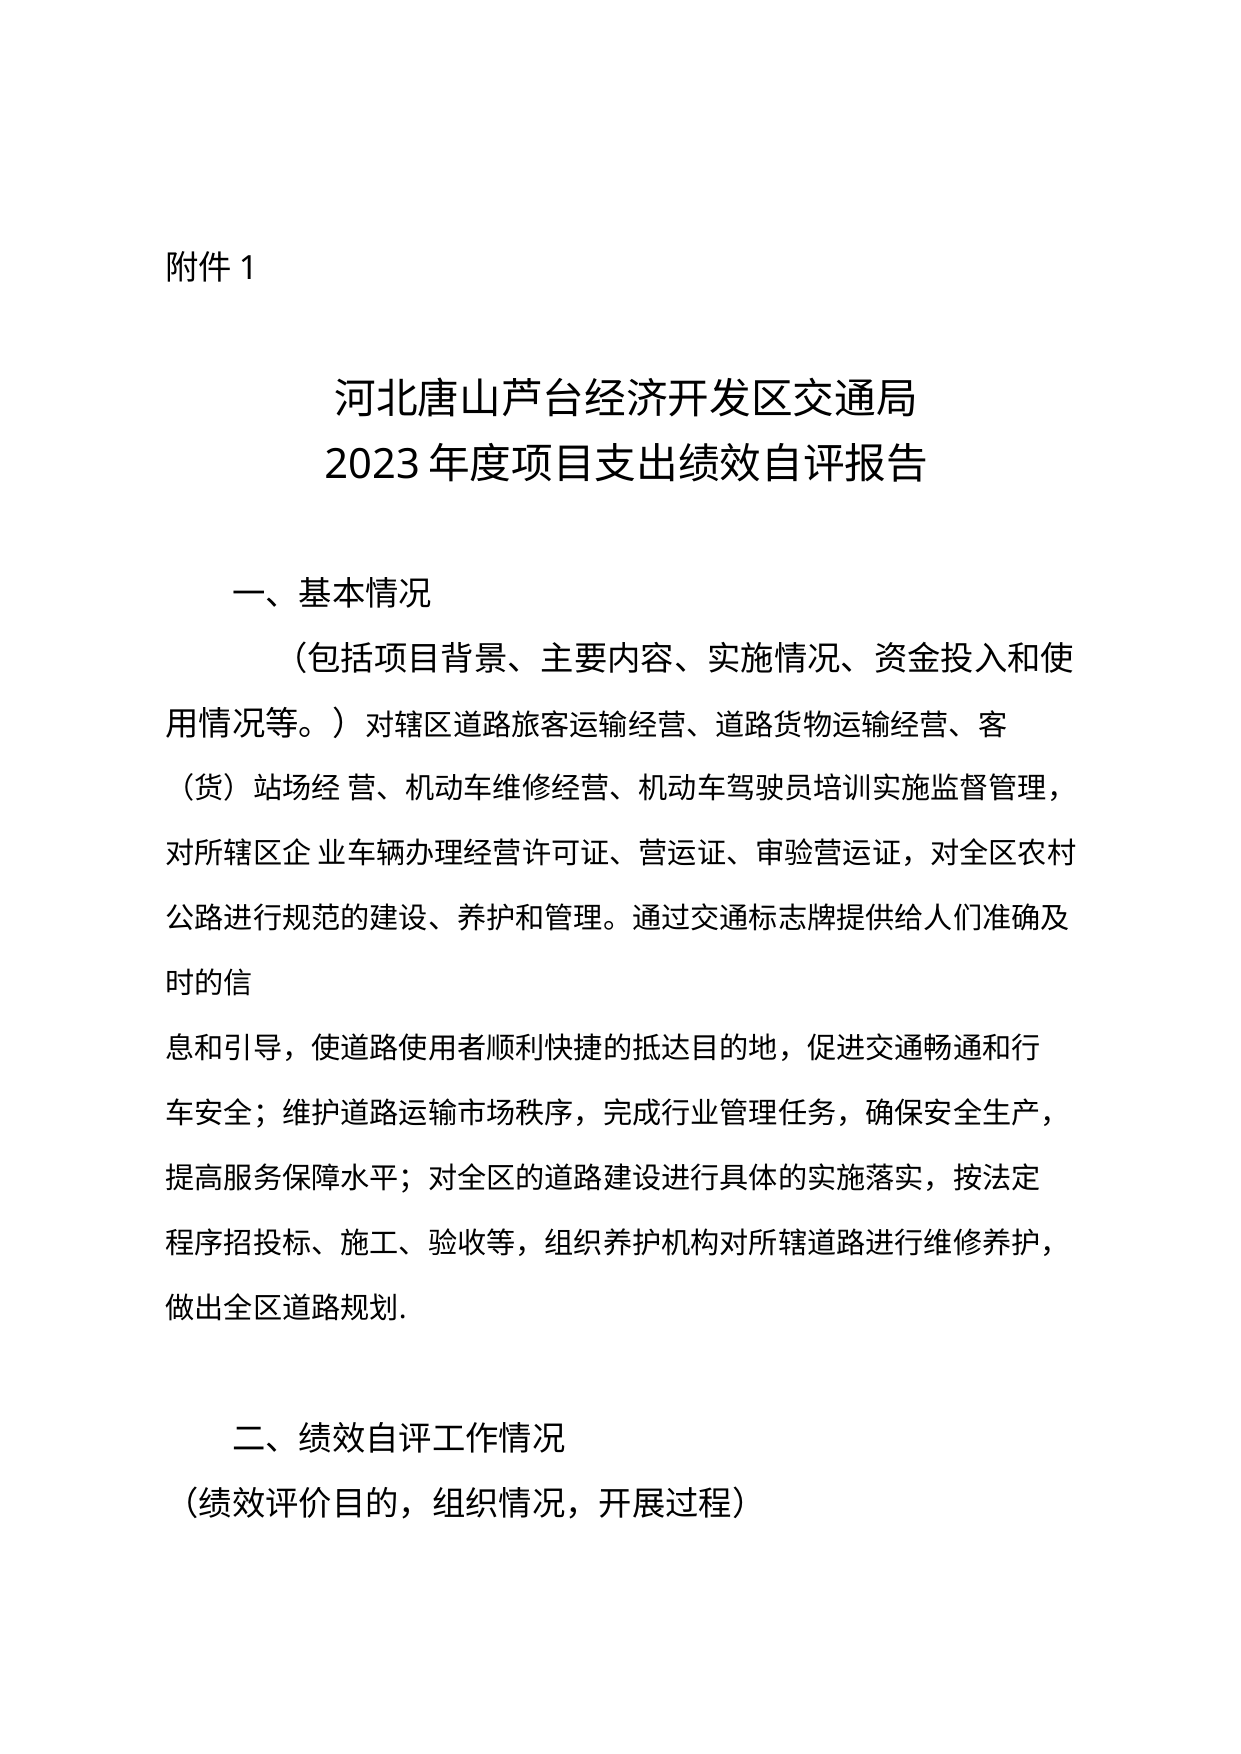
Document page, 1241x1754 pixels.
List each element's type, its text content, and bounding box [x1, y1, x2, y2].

text 附件1 [165, 233, 1087, 298]
text 2023年度项目支出绩效自评报告 [165, 428, 1087, 493]
text 做出全区道路规划. [165, 1273, 1087, 1338]
text 一、基本情况 [165, 558, 1087, 623]
text 二、绩效自评工作情况 [165, 1403, 1087, 1468]
text 车安全；维护道路运输市场秩序，完成行业管理任务，确保安全生产， [165, 1078, 1087, 1143]
text 提高服务保障水平；对全区的道路建设进行具体的实施落实，按法定 [165, 1143, 1087, 1208]
text （包括项目背景、主要内容、实施情况、资金投入和使用情况等。）对辖区道路旅客运输经营、道路货物运输经营、客（货）站场经 营、机动车维修经营、机动车驾驶员培训实施监督管理，对所辖区企 业车辆办理经营许可证、营运证、审验营运证，对全区农村公路进行规范的建设、养护和管理。通过交通标志牌提供给人们准确及时的信 [165, 623, 1087, 1013]
text 息和引导，使道路使用者顺利快捷的抵达目的地，促进交通畅通和行 [165, 1013, 1087, 1078]
text 程序招投标、施工、验收等，组织养护机构对所辖道路进行维修养护， [165, 1208, 1087, 1273]
text （绩效评价目的，组织情况，开展过程） [165, 1468, 1087, 1533]
text 河北唐山芦台经济开发区交通局 [165, 363, 1087, 428]
